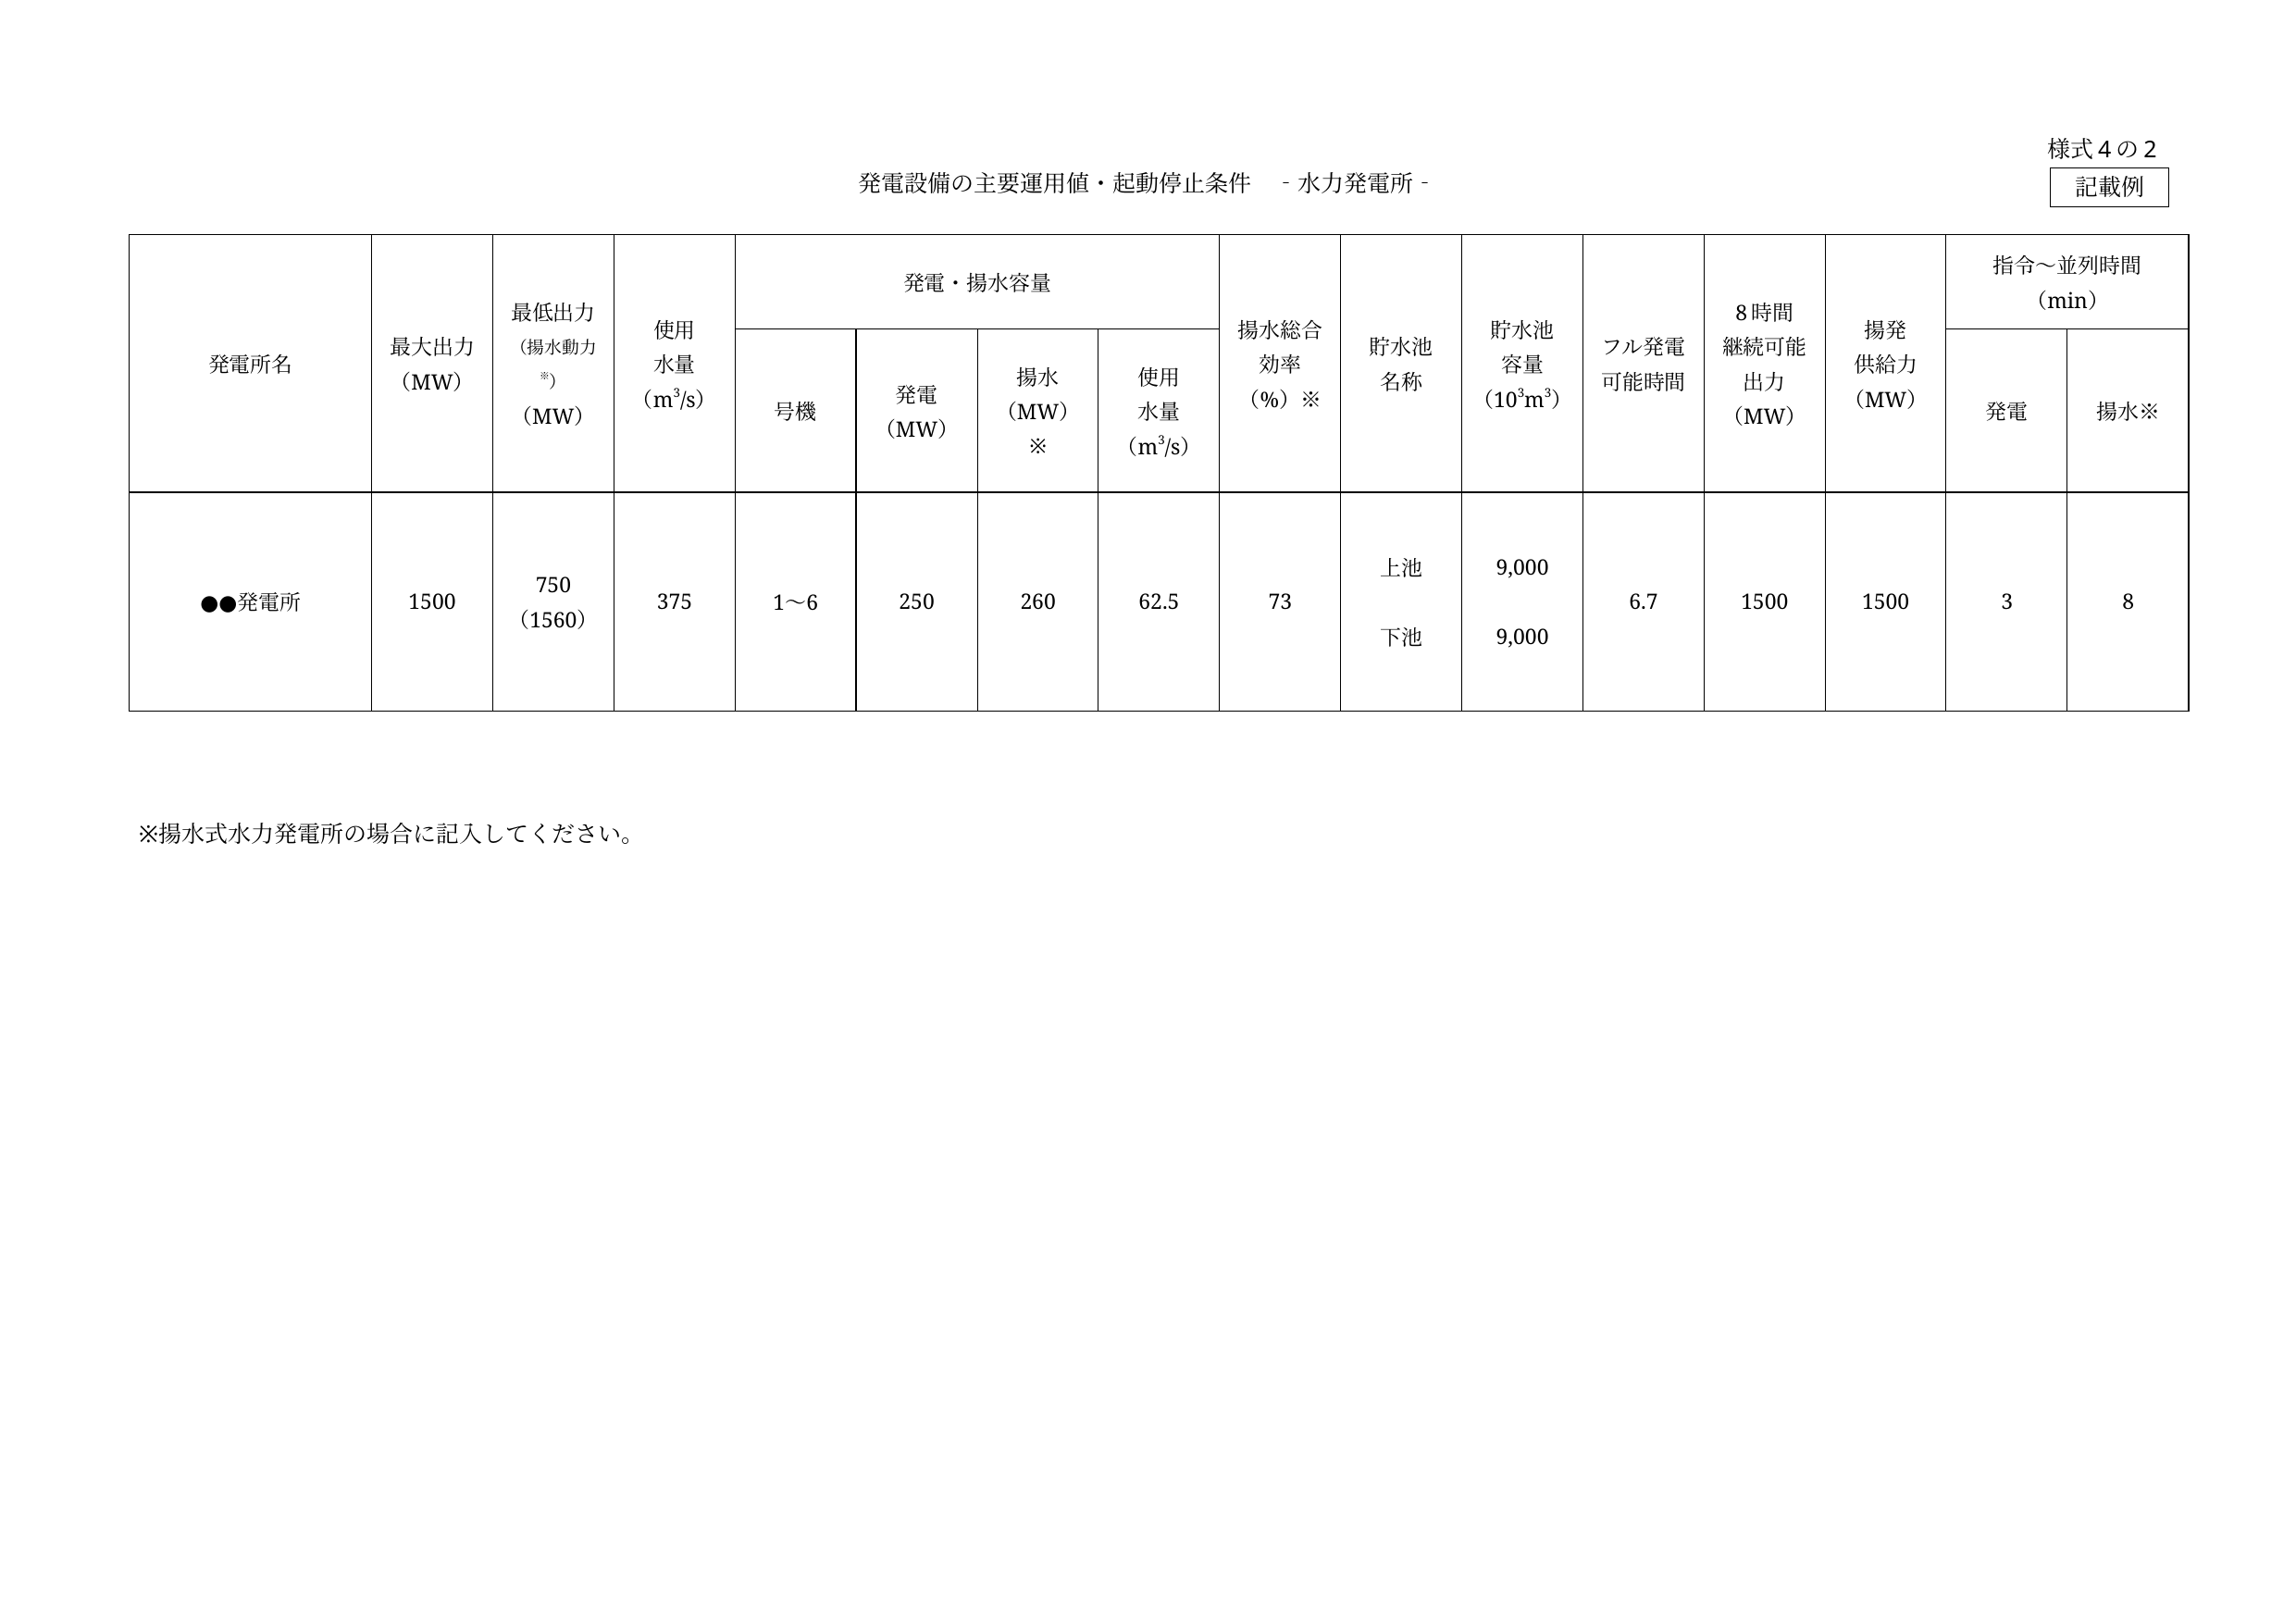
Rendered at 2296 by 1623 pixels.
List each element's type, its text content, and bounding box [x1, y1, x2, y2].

table_header 発電・揚水容量 [736, 235, 1219, 328]
table_cell 3 [1946, 493, 2066, 711]
table_cell 750 （1560） [493, 493, 614, 711]
table_cell 375 [614, 493, 735, 711]
text ※揚水式水力発電所の場合に記入してください。 [139, 815, 2156, 850]
table_cell 260 [978, 493, 1098, 711]
table_cell 使用 水量 （m3/s） [1098, 329, 1219, 491]
table_cell 揚水※ [2067, 329, 2188, 491]
text 発電設備の主要運用値・起動停止条件 ‐水力発電所‐ [139, 165, 2156, 200]
table_cell 1500 [1705, 493, 1825, 711]
table_cell 250 [857, 493, 977, 711]
table_header 揚発 供給力 （MW） [1826, 235, 1945, 491]
table_cell 9,000 9,000 [1462, 493, 1582, 711]
table_cell ●●発電所 [130, 493, 371, 711]
table_cell 73 [1220, 493, 1340, 711]
table_cell 1500 [372, 493, 492, 711]
table_header 最低出力 （揚水動力※） （MW） [493, 235, 614, 491]
table_header 発電所名 [130, 235, 371, 491]
table_header 揚水総合 効率 （%）※ [1220, 235, 1340, 491]
table_cell 号機 [736, 329, 855, 491]
table_header 貯水池 容量 （103m3） [1462, 235, 1582, 491]
table_cell 6.7 [1583, 493, 1704, 711]
table_header フル発電 可能時間 [1583, 235, 1704, 491]
table_header 使用 水量 （m3/s） [614, 235, 735, 491]
table_header 最大出力 （MW） [372, 235, 492, 491]
table_cell 上池 下池 [1341, 493, 1461, 711]
table_cell 揚水 （MW） ※ [978, 329, 1098, 491]
table_cell 1500 [1826, 493, 1945, 711]
table_header 8時間 継続可能 出力 （MW） [1705, 235, 1825, 491]
table_header 指令～並列時間 （min） [1946, 235, 2188, 328]
table_cell 8 [2067, 493, 2188, 711]
table_cell 発電 （MW） [857, 329, 977, 491]
table_cell 62.5 [1098, 493, 1219, 711]
text 様式4の2 [139, 130, 2156, 165]
table_cell 1～6 [736, 493, 855, 711]
table_header 貯水池 名称 [1341, 235, 1461, 491]
table_cell 発電 [1946, 329, 2066, 491]
